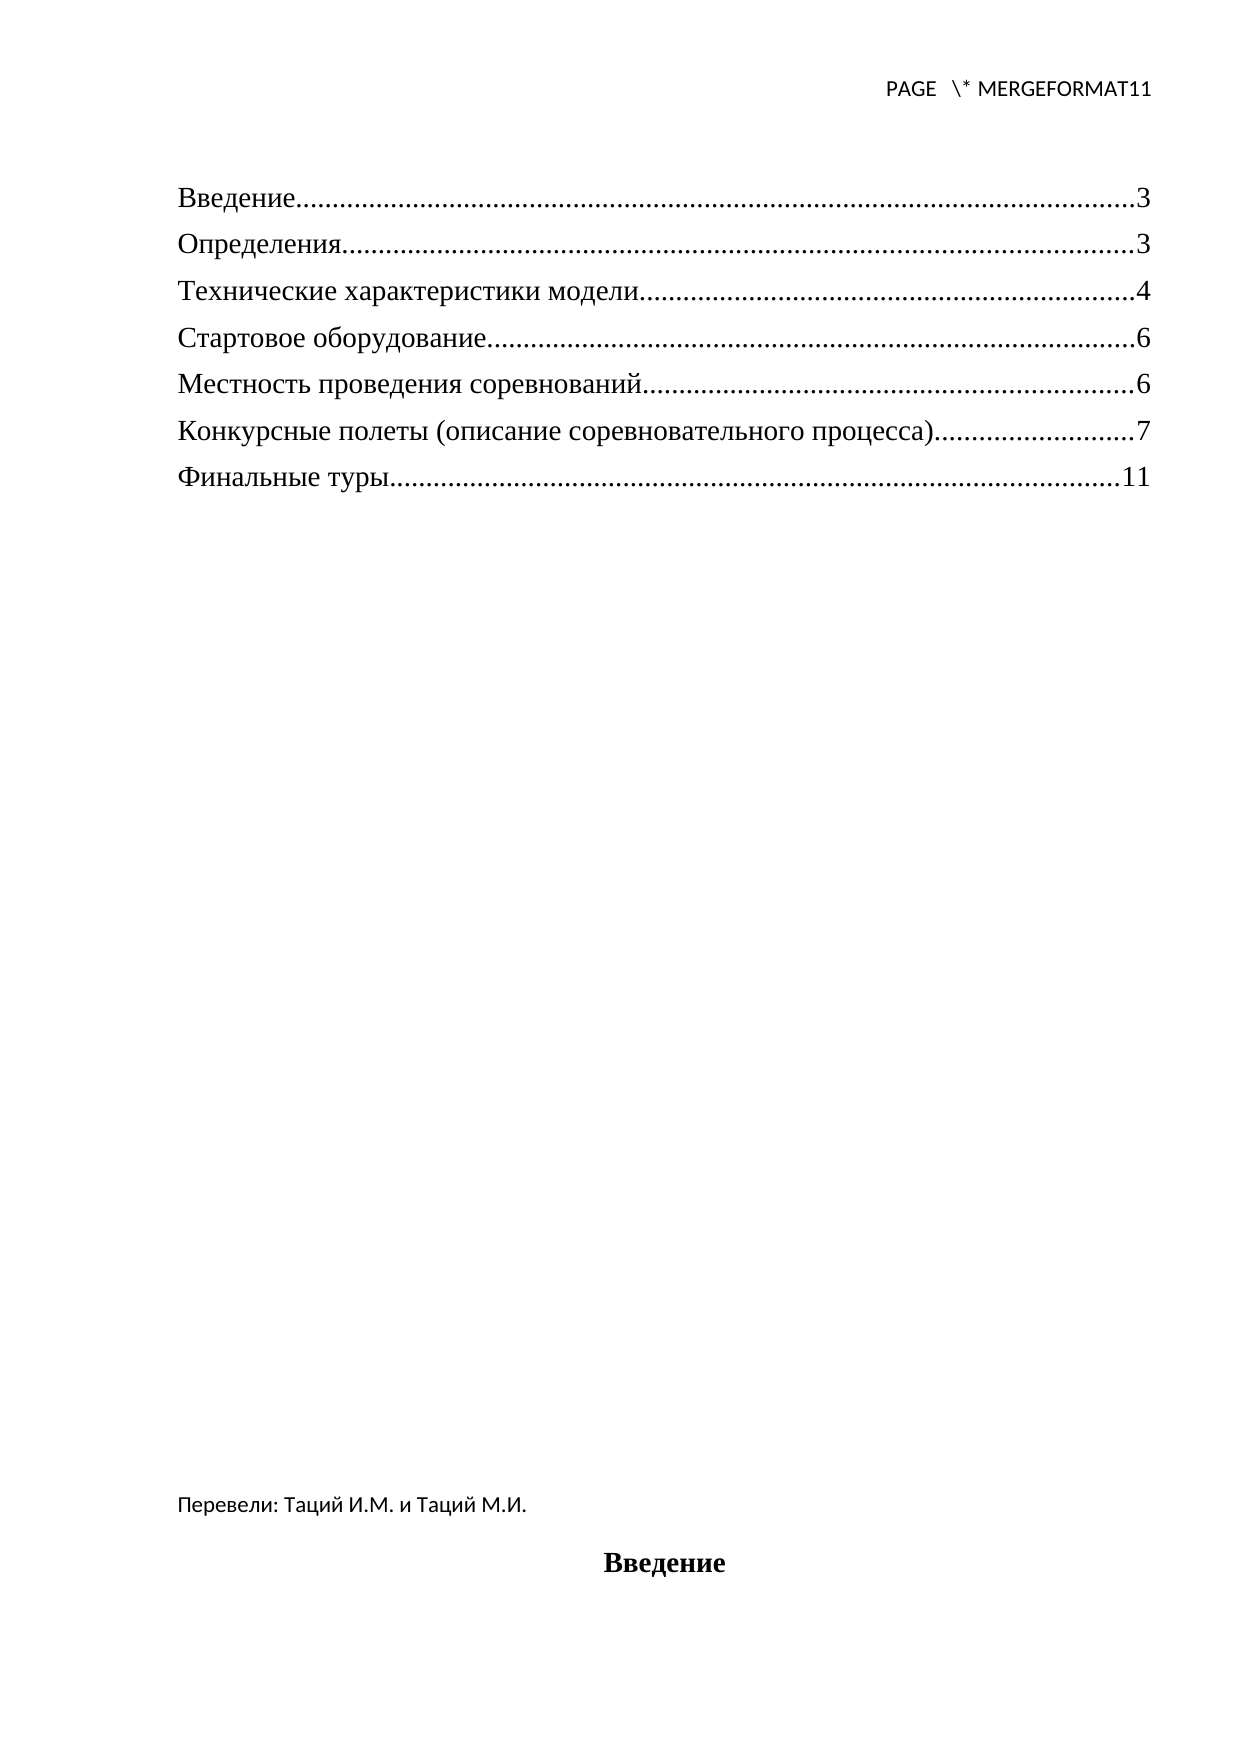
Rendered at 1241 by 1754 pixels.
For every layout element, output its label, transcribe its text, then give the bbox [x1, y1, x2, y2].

text Перевели: Таций И.М. и Таций М.И. [177, 1490, 1152, 1518]
subtitle Введение [177, 1546, 1152, 1579]
